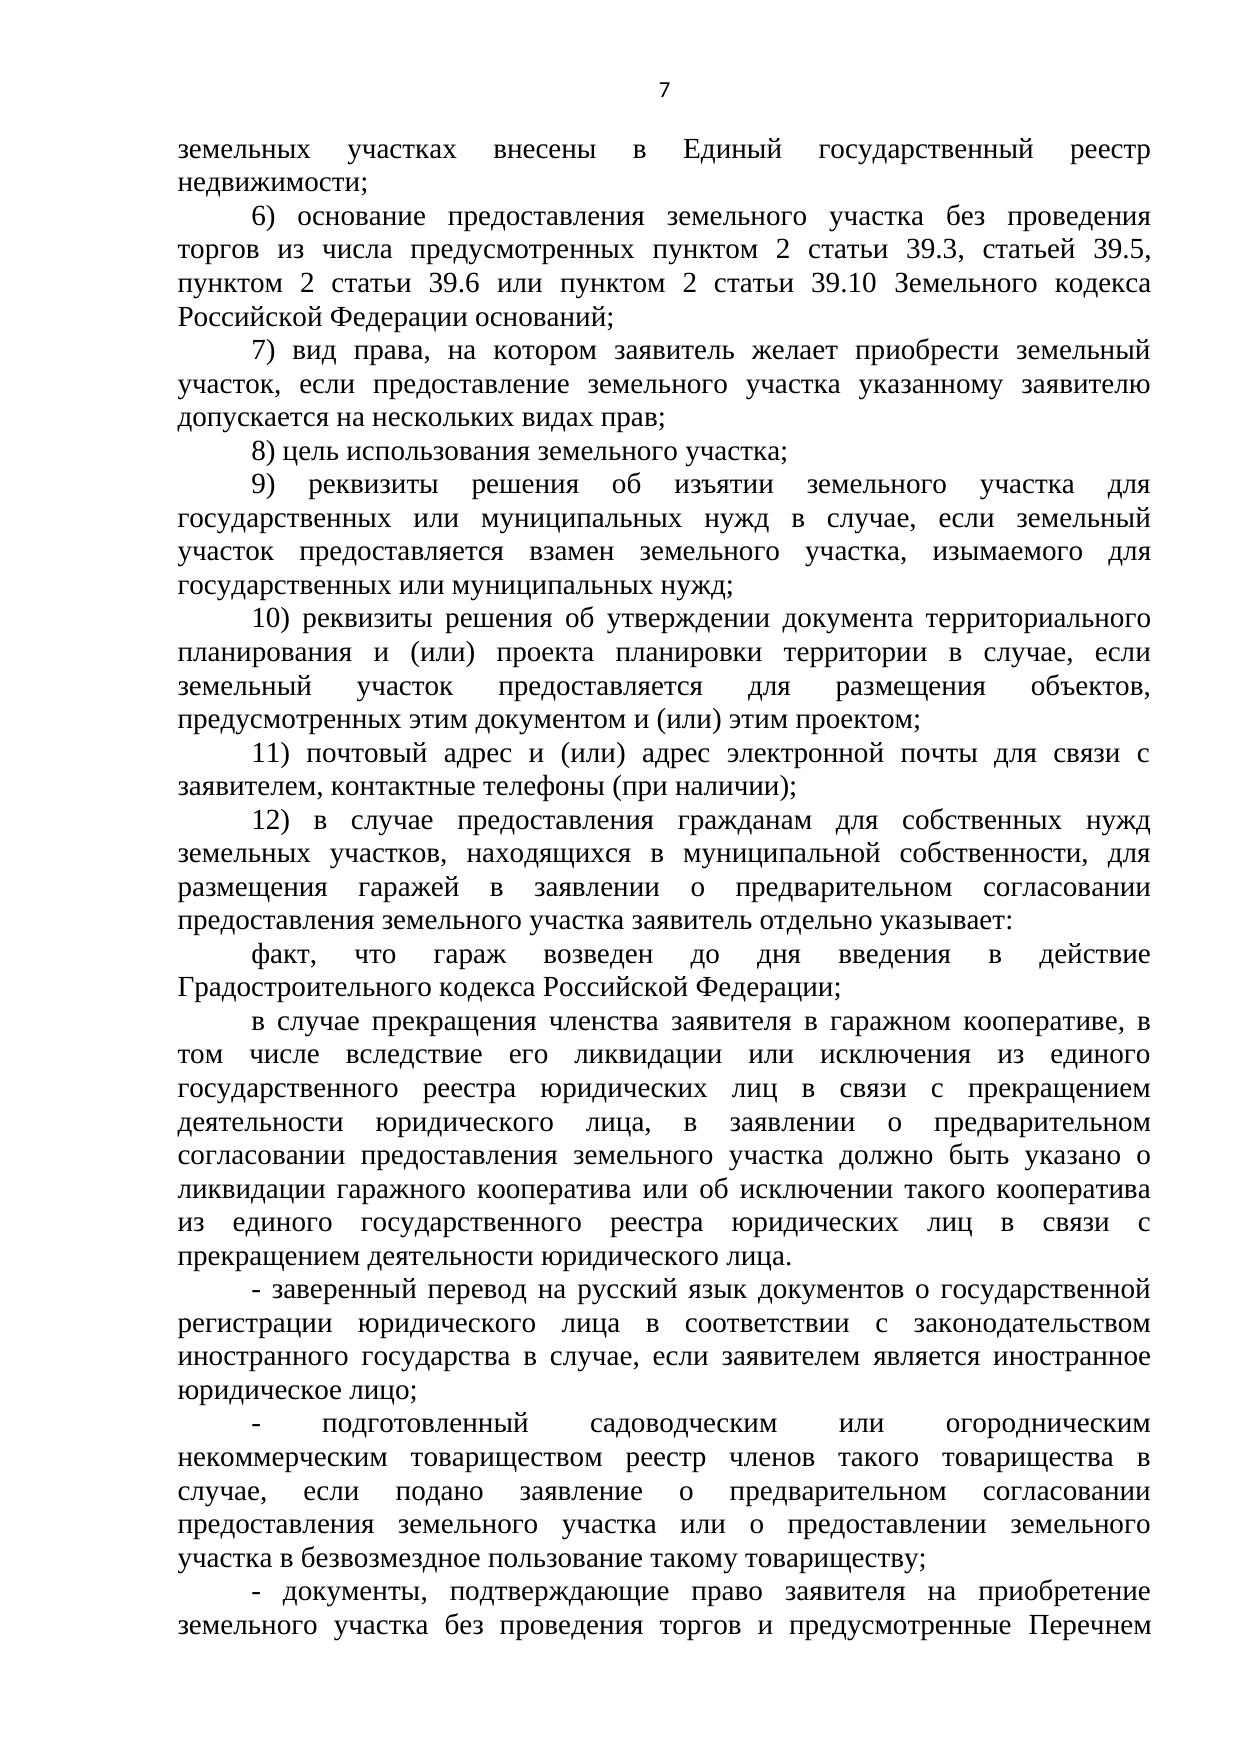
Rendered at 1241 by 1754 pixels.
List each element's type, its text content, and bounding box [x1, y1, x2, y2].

text - подготовленный садоводческим или огородническим некоммерческим товариществом реестр членов такого товарищества в случае, если подано заявление о предварительном согласовании предоставления земельного участка или о предоставлении земельного участка в безвозмездное пользование такому товариществу; [177, 1406, 1152, 1573]
text факт, что гараж возведен до дня введения в действие Градостроительного кодекса Российской Федерации; [177, 936, 1152, 1003]
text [177, 131, 1152, 198]
text 8) цель использования земельного участка; [177, 433, 1152, 466]
text 12) в случае предоставления гражданам для собственных нужд земельных участков, находящихся в муниципальной собственности, для размещения гаражей в заявлении о предварительном согласовании предоставления земельного участка заявитель отдельно указывает: [177, 802, 1152, 936]
text 11) почтовый адрес и (или) адрес электронной почты для связи с заявителем, контактные телефоны (при наличии); [177, 735, 1152, 802]
text в случае прекращения членства заявителя в гаражном кооперативе, в том числе вследствие его ликвидации или исключения из единого государственного реестра юридических лиц в связи с прекращением деятельности юридического лица, в заявлении о предварительном согласовании предоставления земельного участка должно быть указано о ликвидации гаражного кооператива или об исключении такого кооператива из единого государственного реестра юридических лиц в связи с прекращением деятельности юридического лица. [177, 1003, 1152, 1271]
text 7) вид права, на котором заявитель желает приобрести земельный участок, если предоставление земельного участка указанному заявителю допускается на нескольких видах прав; [177, 332, 1152, 433]
text 10) реквизиты решения об утверждении документа территориального планирования и (или) проекта планировки территории в случае, если земельный участок предоставляется для размещения объектов, предусмотренных этим документом и (или) этим проектом; [177, 601, 1152, 735]
text 9) реквизиты решения об изъятии земельного участка для государственных или муниципальных нужд в случае, если земельный участок предоставляется взамен земельного участка, изымаемого для государственных или муниципальных нужд; [177, 466, 1152, 601]
text - заверенный перевод на русский язык документов о государственной регистрации юридического лица в соответствии с законодательством иностранного государства в случае, если заявителем является иностранное юридическое лицо; [177, 1271, 1152, 1406]
text 6) основание предоставления земельного участка без проведения торгов из числа предусмотренных пунктом 2 статьи 39.3, статьей 39.5, пунктом 2 статьи 39.6 или пунктом 2 статьи 39.10 Земельного кодекса Российской Федерации оснований; [177, 198, 1152, 332]
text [177, 1573, 1152, 1640]
